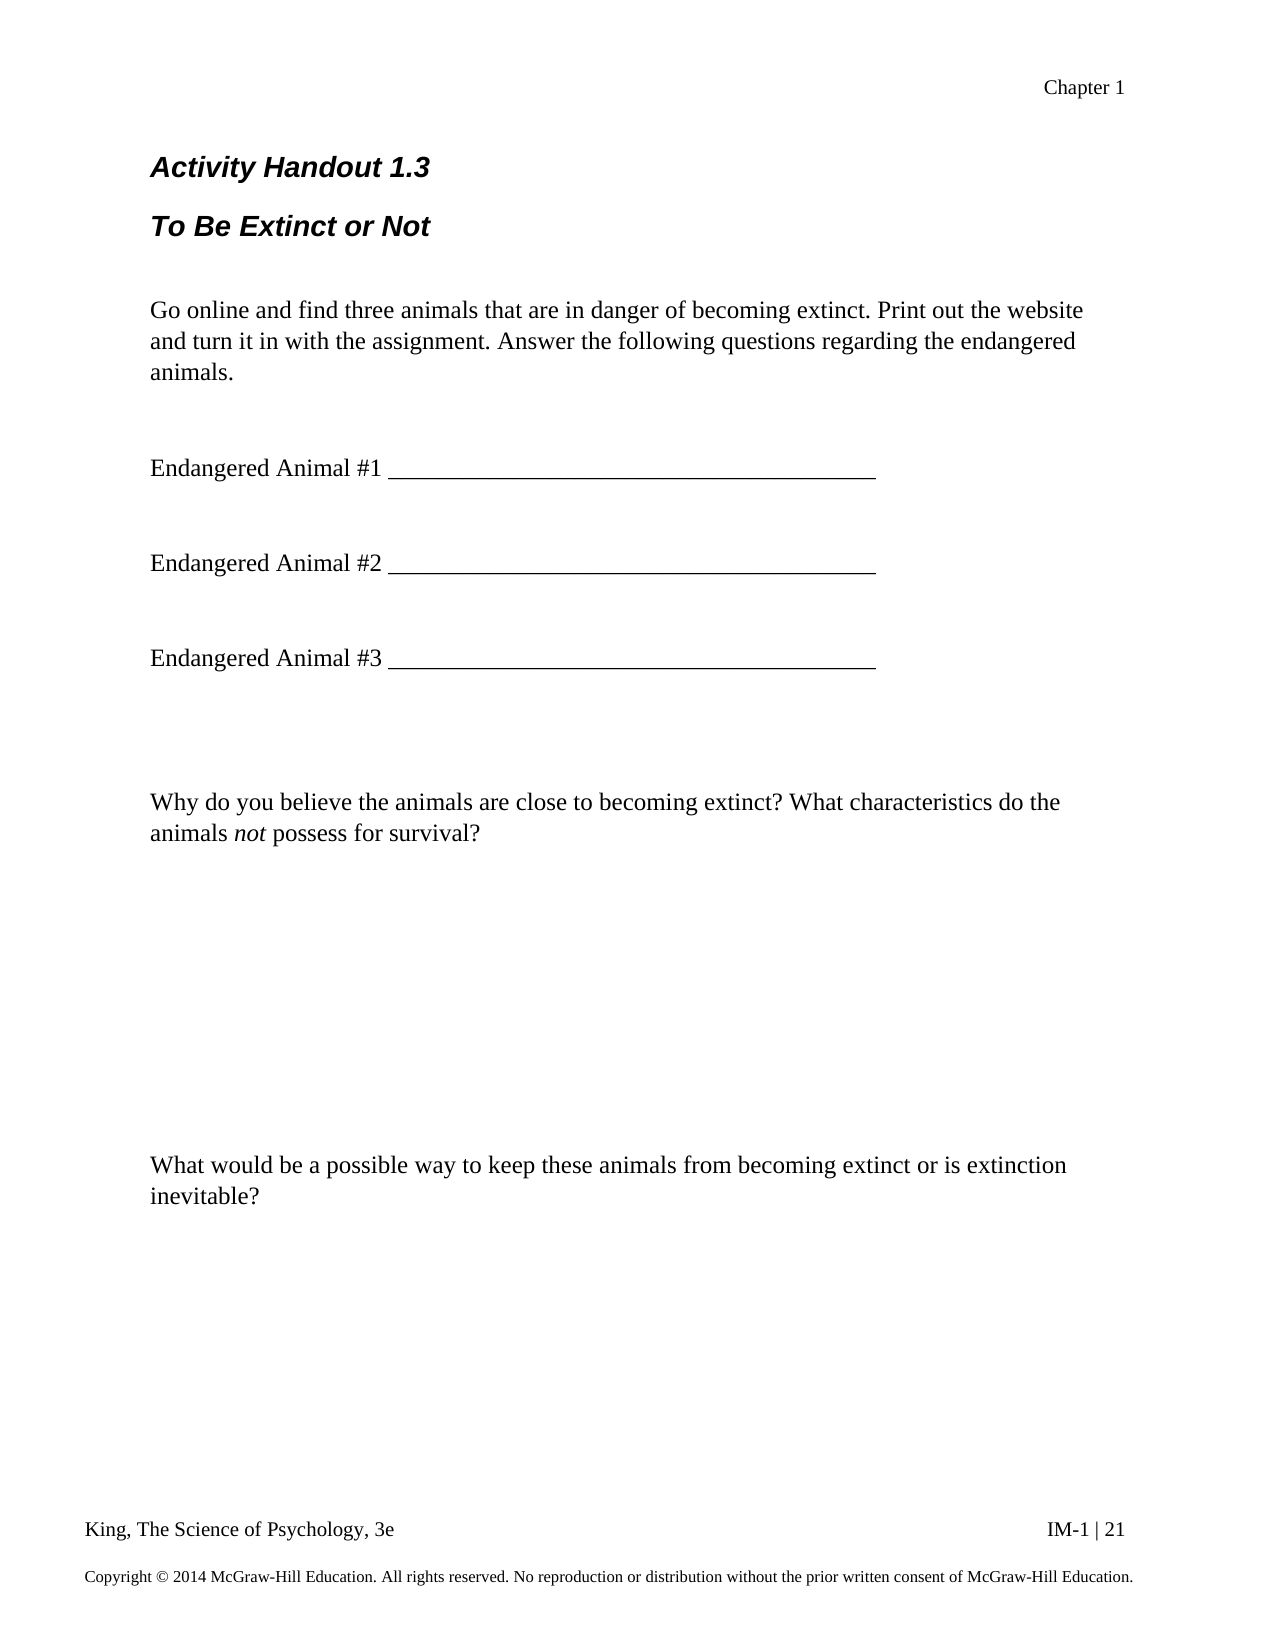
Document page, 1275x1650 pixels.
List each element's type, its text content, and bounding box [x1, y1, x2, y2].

text Endangered Animal #2 _______________________________________ [150, 548, 1125, 577]
subtitle To Be Extinct or Not [150, 208, 1125, 242]
text Endangered Animal #3 _______________________________________ [150, 643, 1125, 672]
text Why do you believe the animals are close to becoming extinct? What characteristics do the animals not possess for survival? [150, 787, 1125, 846]
text Go online and find three animals that are in danger of becoming extinct. Print out the website and turn it in with the assignment. Answer the following questions regarding the endangered animals. [150, 295, 1125, 386]
text Endangered Animal #1 _______________________________________ [150, 453, 1125, 481]
subtitle Activity Handout 1.3 [150, 150, 1125, 183]
text What would be a possible way to keep these animals from becoming extinct or is extinction inevitable? [150, 1150, 1125, 1210]
